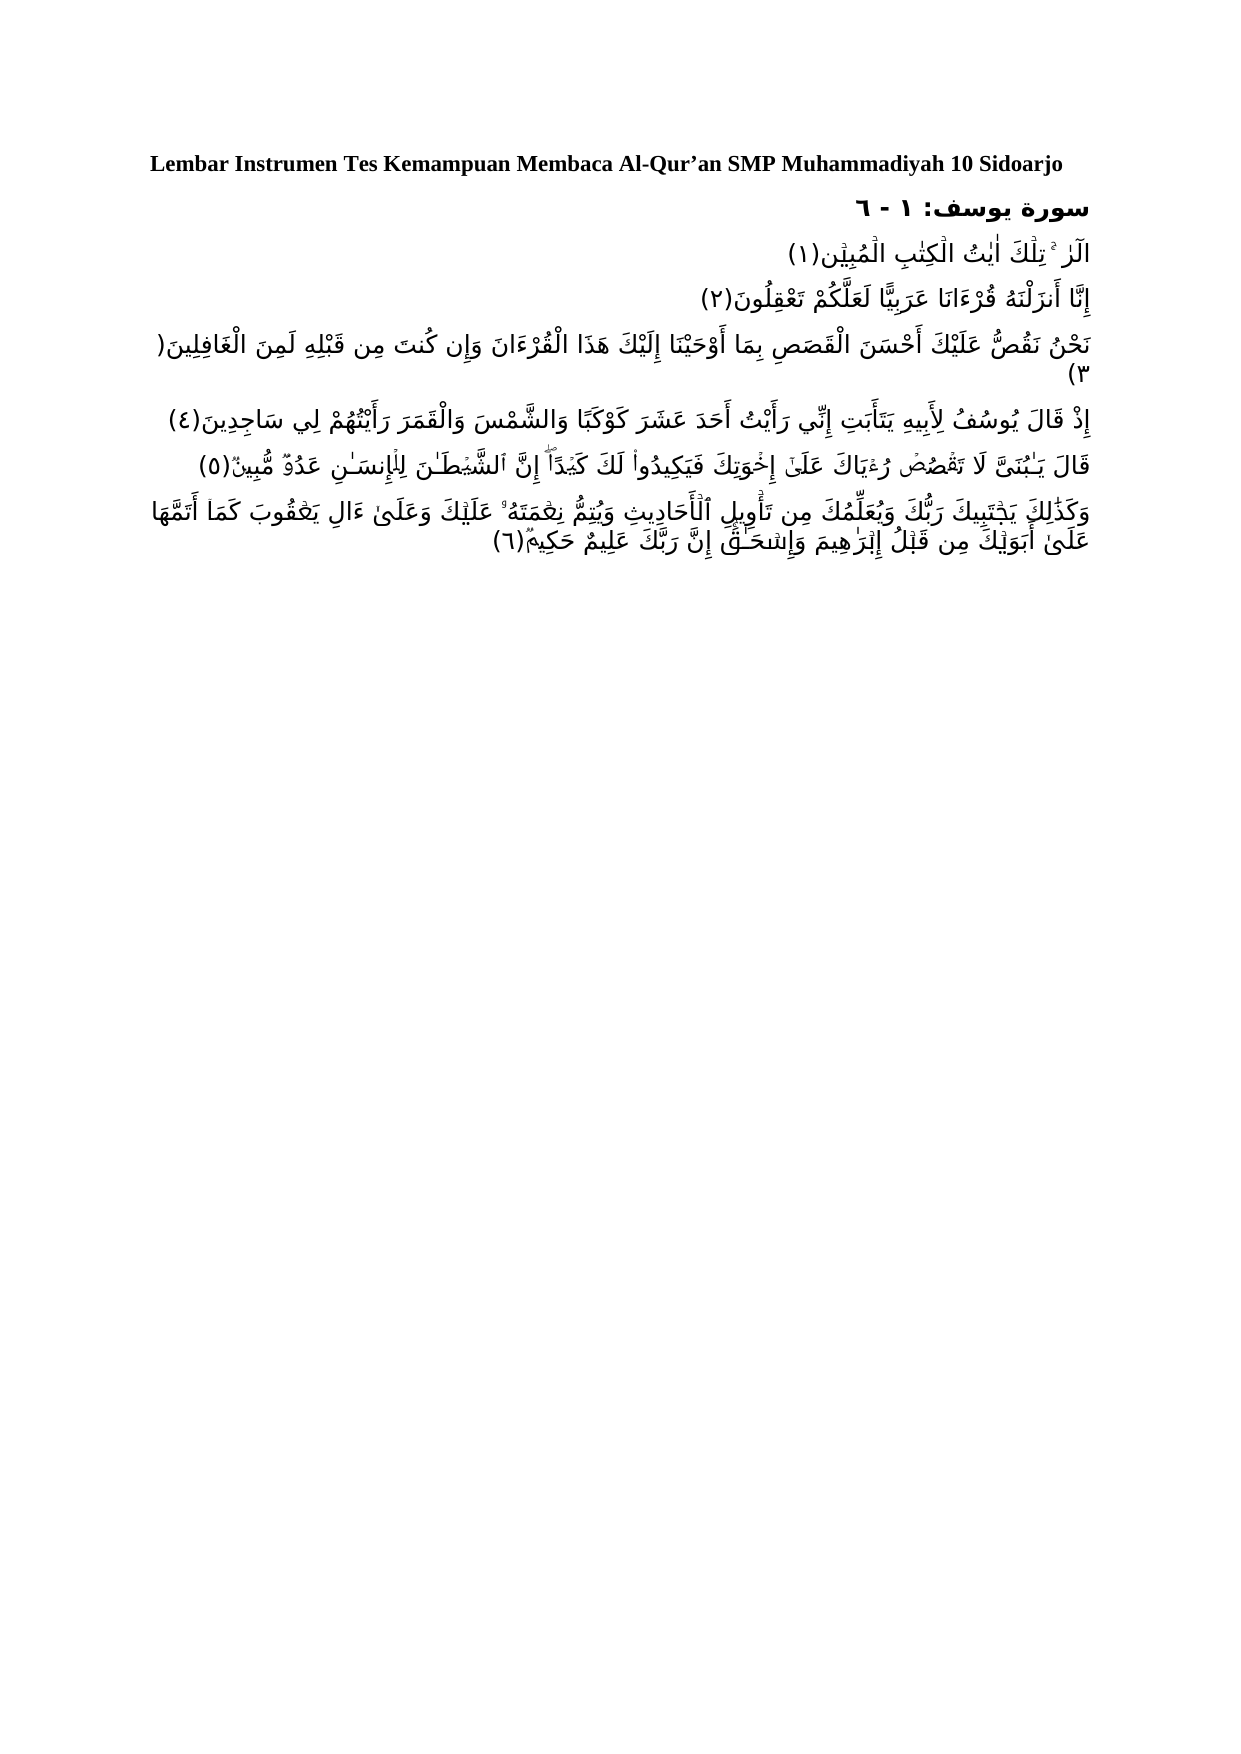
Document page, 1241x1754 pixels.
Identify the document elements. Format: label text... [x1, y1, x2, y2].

text قَالَ یَـٰبُنَیَّ لَا تَقۡصُصۡ رُءۡیَاكَ عَلَىٰۤ إِخۡوَتِكَ فَیَكِیدُوا۟ لَكَ كَیۡدًاۖ إِنَّ ٱلشَّیۡطَـٰنَ لِلۡإِنسَـٰنِ عَدُوࣱّ مُّبِینࣱ(٥) [150, 451, 1090, 481]
text إِنَّا أَنزَلْنَهُ قُرْءَانَا عَرَبِيًّا لَعَلَّكُمْ تَعْقِلُونَ(٢) [150, 285, 1090, 314]
text وَكَذَٰ⁠لِكَ یَجۡتَبِیكَ رَبُّكَ وَیُعَلِّمُكَ مِن تَأۡوِیلِ ٱلۡأَحَادِیثِ وَیُتِمُّ نِعۡمَتَهُۥ عَلَیۡكَ وَعَلَىٰۤ ءَالِ یَعۡقُوبَ كَمَاۤ أَتَمَّهَا عَلَىٰۤ أَبَوَیۡكَ مِن قَبۡلُ إِبۡرَ ٰ⁠هِیمَ وَإِسۡحَـٰقَۚ إِنَّ رَبَّكَ عَلِیمٌ حَكِیمࣱ(٦) [150, 497, 1090, 556]
text سورة يوسف: ١ - ٦ [150, 193, 1090, 222]
text Lembar Instrumen Tes Kemampuan Membaca Al-Qur’an SMP Muhammadiyah 10 Sidoarjo [150, 150, 1090, 176]
text إِذْ قَالَ يُوسُفُ لِأَبِيهِ يَتَأَبَتِ إِنِّي رَأَيْتُ أَحَدَ عَشَرَ كَوْكَبًا وَالشَّمْسَ وَالْقَمَرَ رَأَيْتُهُمْ لِي سَاجِدِينَ(٤) [150, 406, 1090, 435]
text الٓرٰ‌ ۚ تِلۡكَ اٰيٰتُ الۡكِتٰبِ الۡمُبِيۡن(١) [150, 239, 1090, 268]
text نَحْنُ نَقُصُّ عَلَيْكَ أَحْسَنَ الْقَصَصِ بِمَا أَوْحَيْنَا إِلَيْكَ هَذَا الْقُرْءَانَ وَإِن كُنتَ مِن قَبْلِهِ لَمِنَ الْغَافِلِينَ(٣) [150, 331, 1090, 389]
